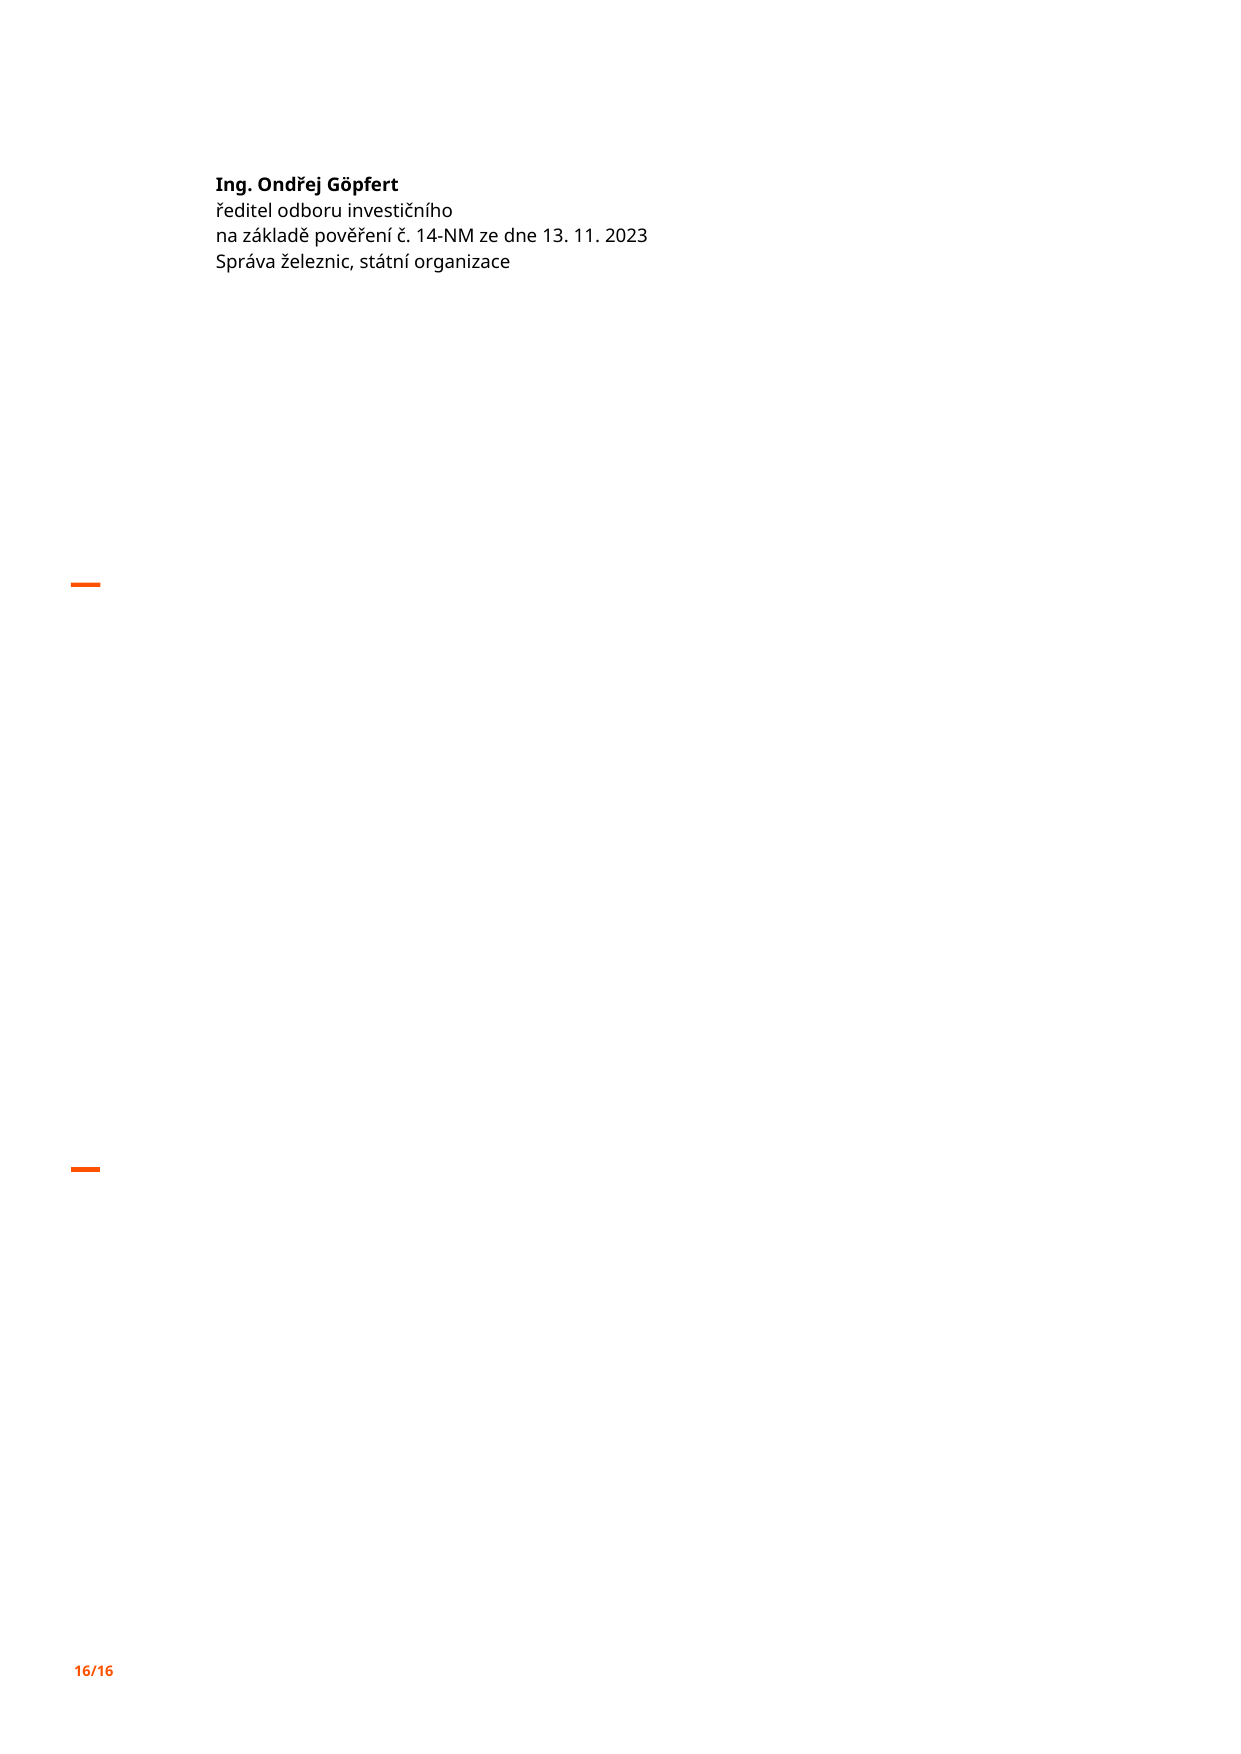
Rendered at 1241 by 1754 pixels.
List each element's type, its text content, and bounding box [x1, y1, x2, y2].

text ředitel odboru investičního [216, 197, 1122, 223]
text Správa železnic, státní organizace [216, 248, 1122, 274]
text Ing. Ondřej Göpfert [216, 172, 1122, 197]
text na základě pověření č. 14-NM ze dne 13. 11. 2023 [216, 223, 1122, 248]
